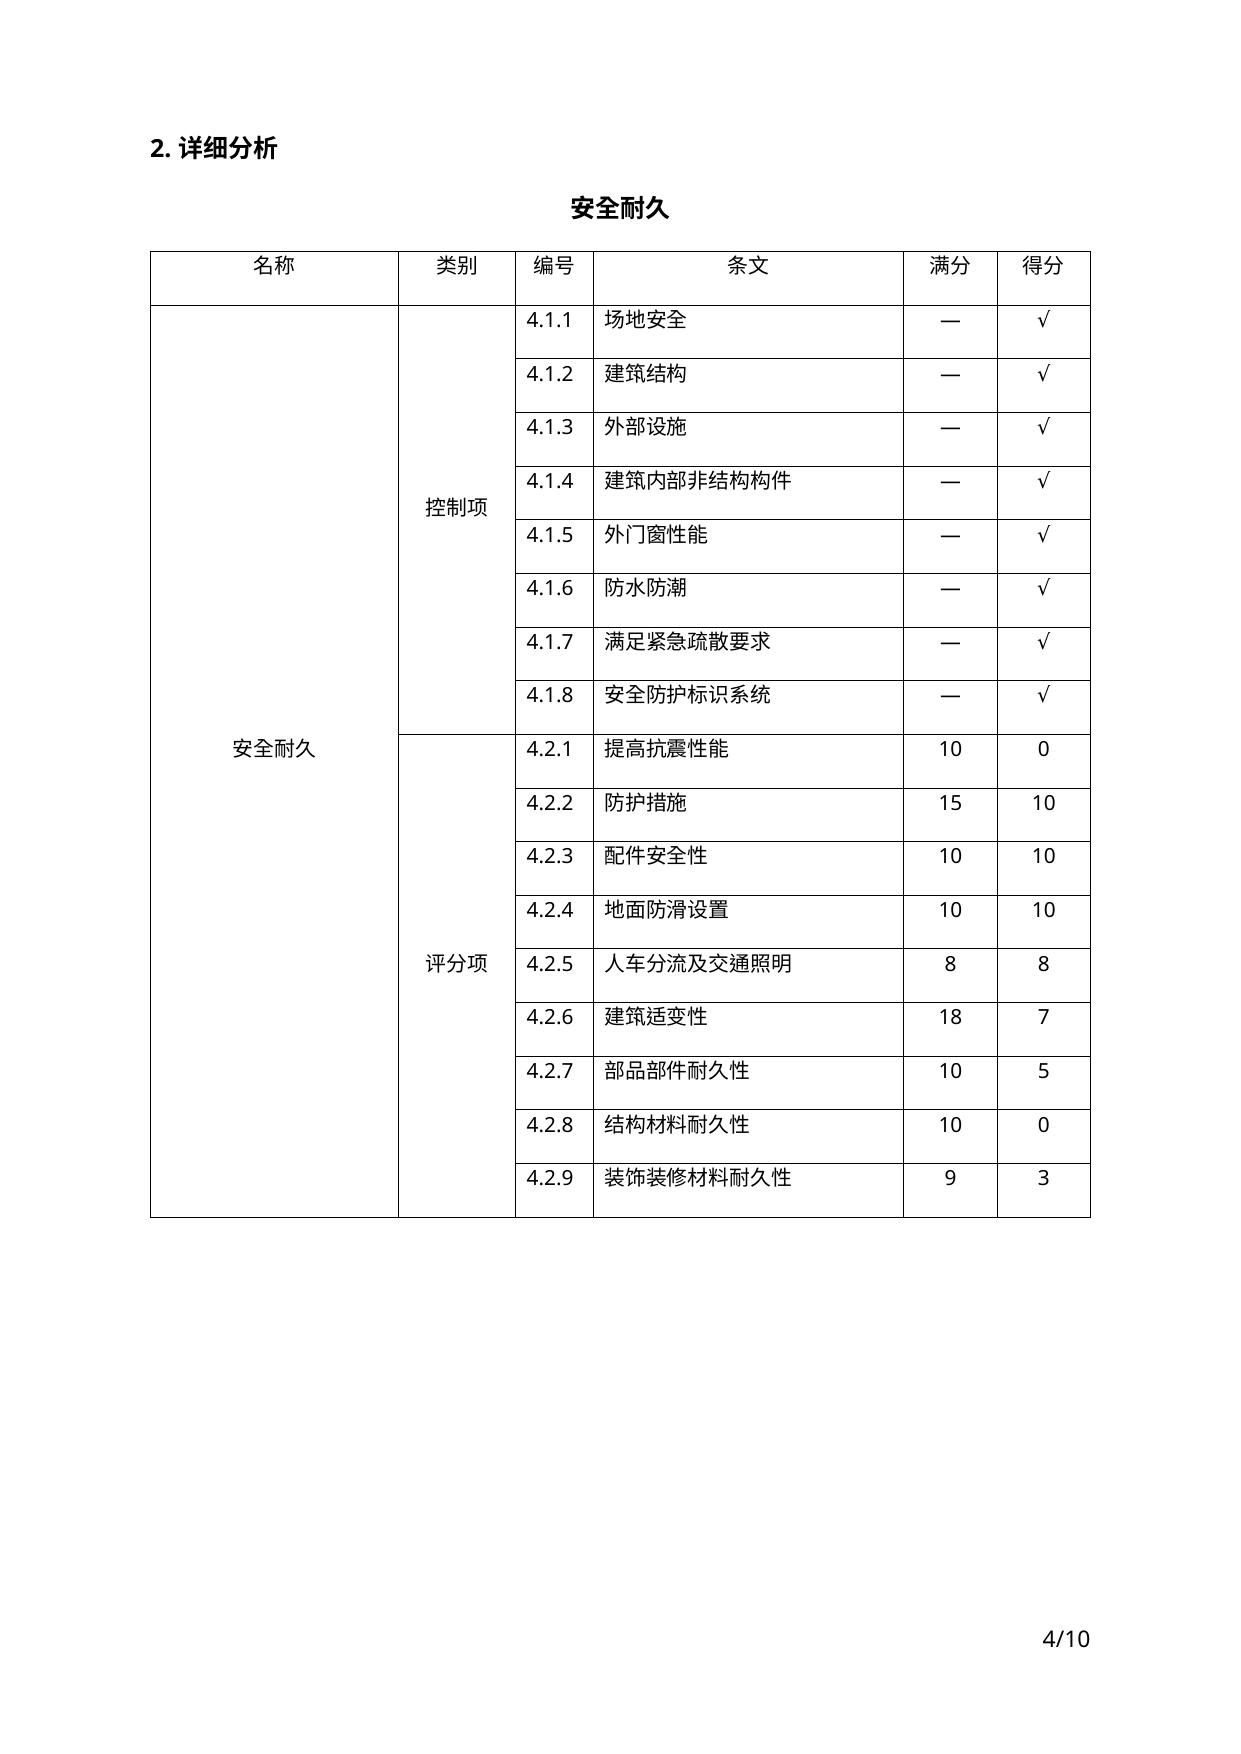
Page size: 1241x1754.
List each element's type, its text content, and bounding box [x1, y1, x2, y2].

table_cell 建筑内部非结构构件 [594, 467, 903, 519]
table_cell √ [998, 359, 1090, 412]
table_cell 建筑适变性 [594, 1003, 903, 1056]
table_cell 4.1.3 [516, 413, 593, 466]
table_cell 4.1.7 [516, 628, 593, 680]
table_cell 3 [998, 1164, 1090, 1217]
table_cell 7 [998, 1003, 1090, 1056]
table_cell 装饰装修材料耐久性 [594, 1164, 903, 1217]
table_cell 外门窗性能 [594, 520, 903, 573]
table_cell 10 [998, 896, 1090, 948]
table_header 类别 [399, 252, 515, 304]
table_header 编号 [516, 252, 593, 304]
table_cell — [904, 520, 997, 573]
table_cell 外部设施 [594, 413, 903, 466]
table_cell 结构材料耐久性 [594, 1110, 903, 1163]
table_cell 人车分流及交通照明 [594, 949, 903, 1002]
table_cell 4.2.2 [516, 789, 593, 841]
text 2. 详细分析 [150, 131, 1090, 165]
text 安全耐久 [150, 191, 1090, 225]
table_cell 4.1.4 [516, 467, 593, 519]
table_cell 安全耐久 [151, 306, 398, 1217]
table_cell — [904, 467, 997, 519]
table_cell √ [998, 413, 1090, 466]
table_cell 4.2.9 [516, 1164, 593, 1217]
table_cell 5 [998, 1057, 1090, 1109]
table_cell 配件安全性 [594, 842, 903, 895]
table_cell √ [998, 306, 1090, 358]
table_cell 10 [998, 842, 1090, 895]
table_cell 10 [904, 735, 997, 787]
table_cell 8 [904, 949, 997, 1002]
table_cell 10 [904, 896, 997, 948]
table_cell 4.2.3 [516, 842, 593, 895]
table_cell 10 [998, 789, 1090, 841]
table_cell — [904, 306, 997, 358]
table_cell 4.2.8 [516, 1110, 593, 1163]
table_cell 10 [904, 842, 997, 895]
table_cell 部品部件耐久性 [594, 1057, 903, 1109]
table_cell √ [998, 628, 1090, 680]
table_cell 10 [904, 1057, 997, 1109]
table_cell 4.1.6 [516, 574, 593, 626]
table_cell 控制项 [399, 306, 515, 734]
table_cell — [904, 628, 997, 680]
table_cell 0 [998, 1110, 1090, 1163]
table_header 条文 [594, 252, 903, 304]
table_cell — [904, 359, 997, 412]
table_cell — [904, 681, 997, 734]
table_cell 8 [998, 949, 1090, 1002]
table_cell 建筑结构 [594, 359, 903, 412]
table_cell √ [998, 467, 1090, 519]
table_cell 防水防潮 [594, 574, 903, 626]
table_header 名称 [151, 252, 398, 304]
table_cell — [904, 574, 997, 626]
table_cell √ [998, 681, 1090, 734]
table_cell — [904, 413, 997, 466]
table_cell 安全防护标识系统 [594, 681, 903, 734]
table_cell 满足紧急疏散要求 [594, 628, 903, 680]
table_cell 4.2.7 [516, 1057, 593, 1109]
table_cell 10 [904, 1110, 997, 1163]
table_cell 4.1.5 [516, 520, 593, 573]
table_header 得分 [998, 252, 1090, 304]
table_cell 4.2.1 [516, 735, 593, 787]
table_cell 18 [904, 1003, 997, 1056]
table_cell √ [998, 574, 1090, 626]
table_cell 地面防滑设置 [594, 896, 903, 948]
table_cell 4.2.5 [516, 949, 593, 1002]
table_cell 提高抗震性能 [594, 735, 903, 787]
table_cell 场地安全 [594, 306, 903, 358]
table_cell 9 [904, 1164, 997, 1217]
table_cell 15 [904, 789, 997, 841]
table_cell √ [998, 520, 1090, 573]
table_cell 防护措施 [594, 789, 903, 841]
table_cell 4.1.1 [516, 306, 593, 358]
table_cell 4.1.8 [516, 681, 593, 734]
table_cell 4.2.6 [516, 1003, 593, 1056]
table_cell 4.1.2 [516, 359, 593, 412]
table_cell 评分项 [399, 735, 515, 1217]
table_cell 0 [998, 735, 1090, 787]
table_cell 4.2.4 [516, 896, 593, 948]
table_header 满分 [904, 252, 997, 304]
